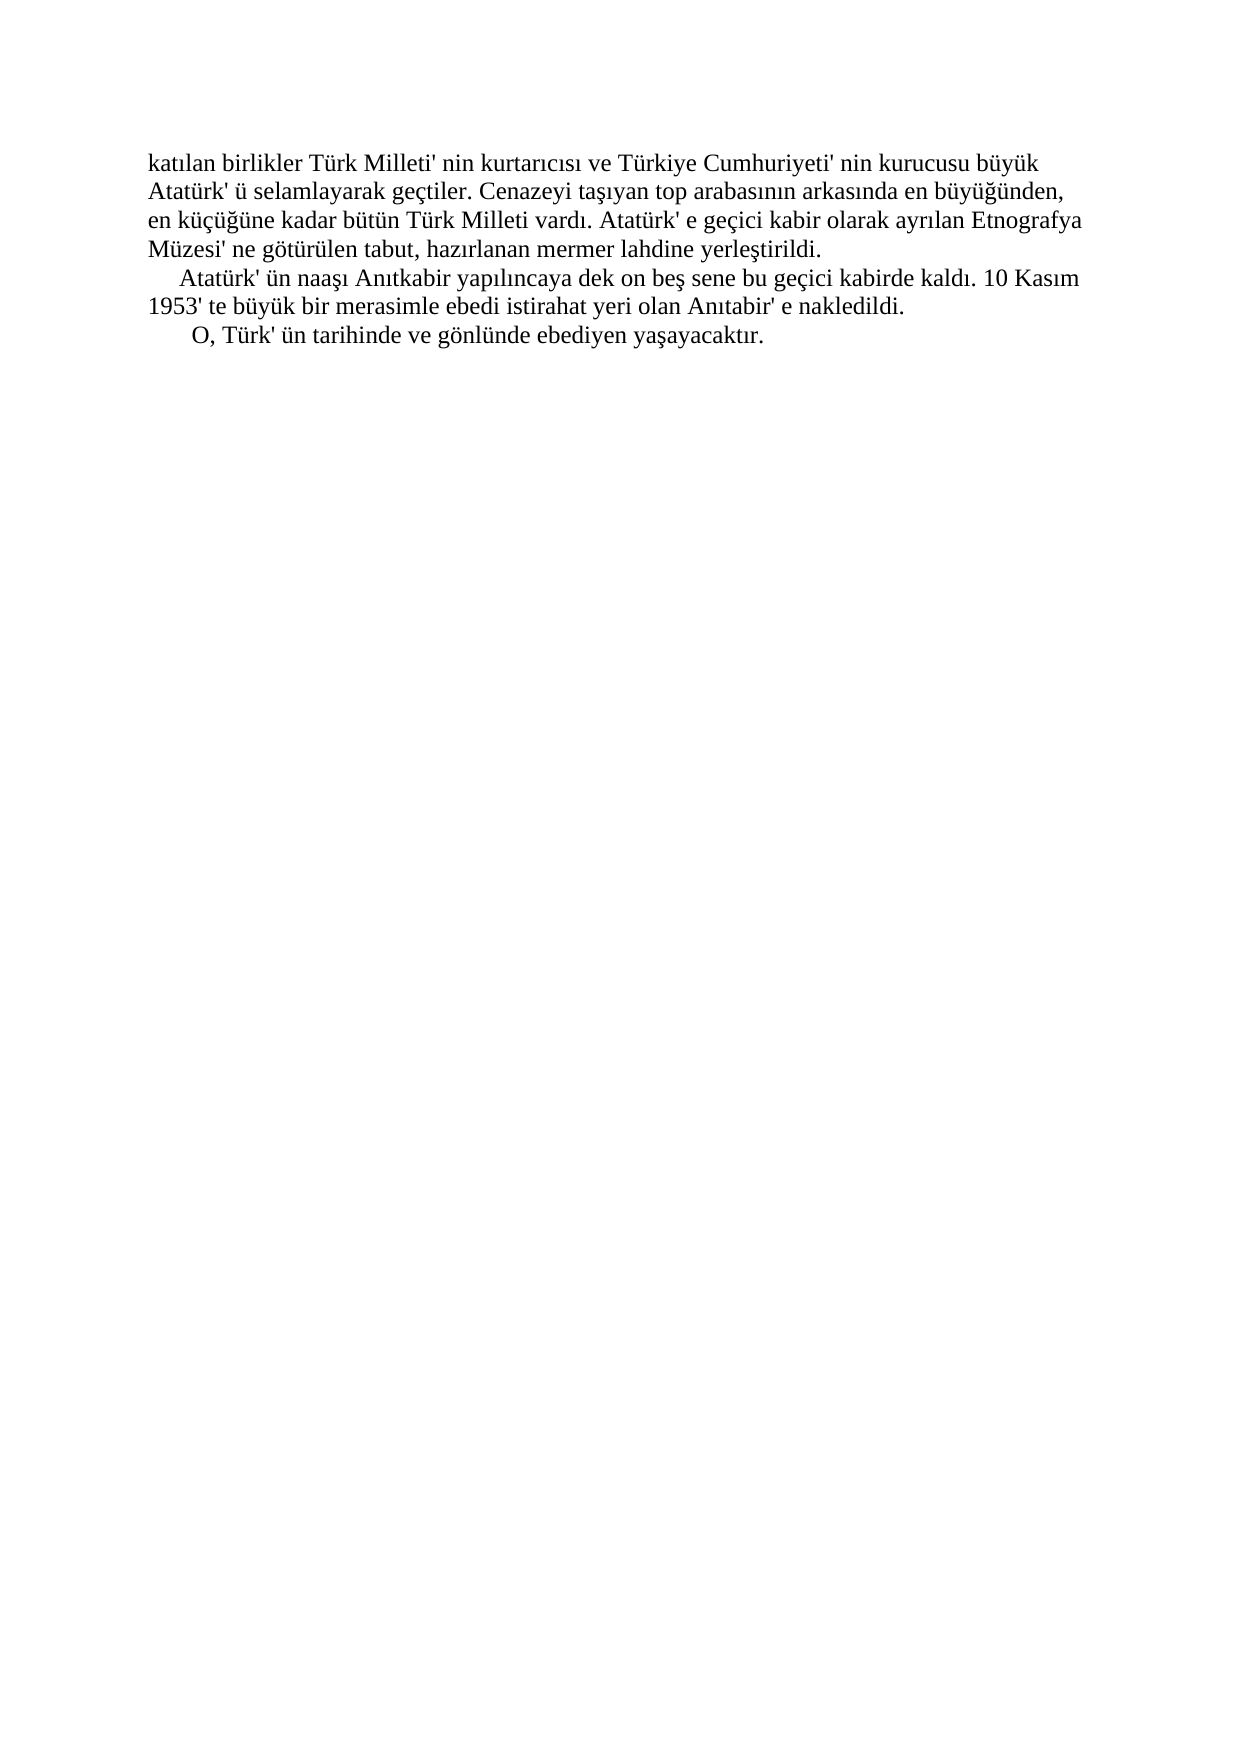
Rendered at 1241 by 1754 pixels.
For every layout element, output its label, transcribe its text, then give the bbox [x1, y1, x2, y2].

text Atatürk' ün naaşı Anıtkabir yapılıncaya dek on beş sene bu geçici kabirde kaldı. 10 Kasım 1953' te büyük bir merasimle ebedi istirahat yeri olan Anıtabir' e nakledildi. [148, 263, 1093, 320]
text O, Türk' ün tarihinde ve gönlünde ebediyen yaşayacaktır. [148, 320, 1093, 349]
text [148, 148, 1093, 263]
